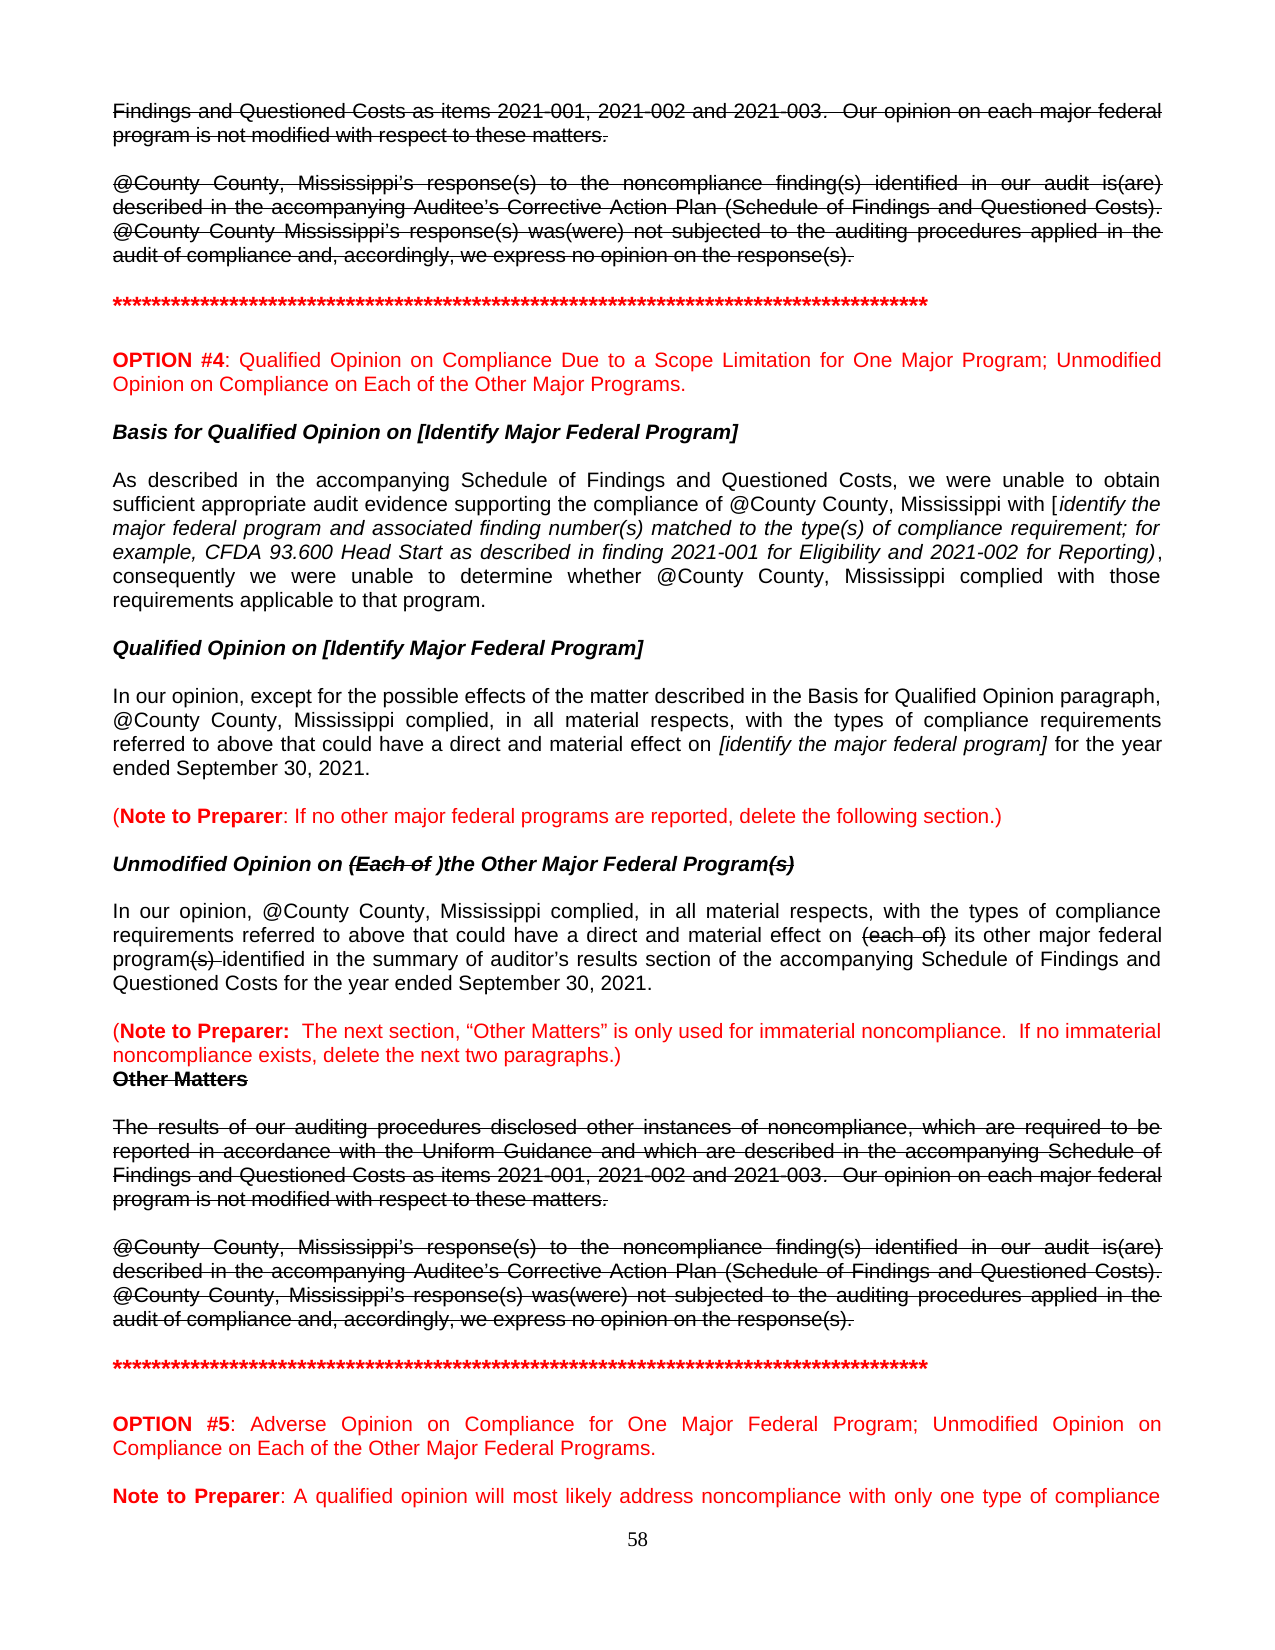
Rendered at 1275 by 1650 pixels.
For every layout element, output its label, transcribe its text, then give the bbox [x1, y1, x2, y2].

text Qualified Opinion on [Identify Major Federal Program] [112, 636, 1162, 660]
text In our opinion, except for the possible effects of the matter described in the Basis for Qualified Opinion paragraph, @County County, Mississippi complied, in all material respects, with the types of compliance requirements referred to above that could have a direct and material effect on [identify the major federal program] for the year ended September 30, 2021. [112, 684, 1162, 779]
text @County County, Mississippi’s response(s) to the noncompliance finding(s) identified in our audit is(are) described in the accompanying Auditee’s Corrective Action Plan (Schedule of Findings and Questioned Costs). @County County Mississippi’s response(s) was(were) not subjected to the auditing procedures applied in the audit of compliance and, accordingly, we express no opinion on the response(s). [112, 209, 1162, 232]
text OPTION #4: Qualified Opinion on Compliance Due to a Scope Limitation for One Major Program; Unmodified Opinion on Compliance on Each of the Other Major Programs. [112, 348, 1162, 396]
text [112, 99, 1162, 112]
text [112, 113, 1162, 147]
text Other Matters [112, 1067, 1162, 1091]
text In our opinion, @County County, Mississippi complied, in all material respects, with the types of compliance requirements referred to above that could have a direct and material effect on (each of) its other major federal program(s) identified in the summary of auditor’s results section of the accompanying Schedule of Findings and Questioned Costs for the year ended September 30, 2021. [112, 899, 1162, 995]
text @County County, Mississippi’s response(s) to the noncompliance finding(s) identified in our audit is(are) described in the accompanying Auditee’s Corrective Action Plan (Schedule of Findings and Questioned Costs). @County County Mississippi’s response(s) was(were) not subjected to the auditing procedures applied in the audit of compliance and, accordingly, we express no opinion on the response(s). [112, 185, 1162, 208]
text (Note to Preparer: If no other major federal programs are reported, delete the following section.) [112, 803, 1162, 827]
text Basis for Qualified Opinion on [Identify Major Federal Program] [112, 420, 1162, 444]
text @County County, Mississippi’s response(s) to the noncompliance finding(s) identified in our audit is(are) described in the accompanying Auditee’s Corrective Action Plan (Schedule of Findings and Questioned Costs). @County County Mississippi’s response(s) was(were) not subjected to the auditing procedures applied in the audit of compliance and, accordingly, we express no opinion on the response(s). [112, 233, 1162, 267]
text @County County, Mississippi’s response(s) to the noncompliance finding(s) identified in our audit is(are) described in the accompanying Auditee’s Corrective Action Plan (Schedule of Findings and Questioned Costs). @County County, Mississippi’s response(s) was(were) not subjected to the auditing procedures applied in the audit of compliance and, accordingly, we express no opinion on the response(s). [112, 1273, 1162, 1296]
text ************************************************************************************ [112, 1354, 1162, 1383]
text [112, 1484, 1162, 1508]
text (Note to Preparer: The next section, “Other Matters” is only used for immaterial noncompliance. If no immaterial noncompliance exists, delete the next two paragraphs.) [112, 1019, 1162, 1067]
text ************************************************************************************ [112, 291, 1162, 319]
text @County County, Mississippi’s response(s) to the noncompliance finding(s) identified in our audit is(are) described in the accompanying Auditee’s Corrective Action Plan (Schedule of Findings and Questioned Costs). @County County, Mississippi’s response(s) was(were) not subjected to the auditing procedures applied in the audit of compliance and, accordingly, we express no opinion on the response(s). [112, 1297, 1162, 1331]
text Unmodified Opinion on (Each of )the Other Major Federal Program(s) [112, 851, 1162, 875]
text OPTION #5: Adverse Opinion on Compliance for One Major Federal Program; Unmodified Opinion on Compliance on Each of the Other Major Federal Programs. [112, 1412, 1162, 1460]
text @County County, Mississippi’s response(s) to the noncompliance finding(s) identified in our audit is(are) described in the accompanying Auditee’s Corrective Action Plan (Schedule of Findings and Questioned Costs). @County County, Mississippi’s response(s) was(were) not subjected to the auditing procedures applied in the audit of compliance and, accordingly, we express no opinion on the response(s). [112, 1249, 1162, 1272]
text As described in the accompanying Schedule of Findings and Questioned Costs, we were unable to obtain sufficient appropriate audit evidence supporting the compliance of @County County, Mississippi with [identify the major federal program and associated finding number(s) matched to the type(s) of compliance requirement; for example, CFDA 93.600 Head Start as described in finding 2021-001 for Eligibility and 2021-002 for Reporting), consequently we were unable to determine whether @County County, Mississippi complied with those requirements applicable to that program. [112, 468, 1162, 612]
